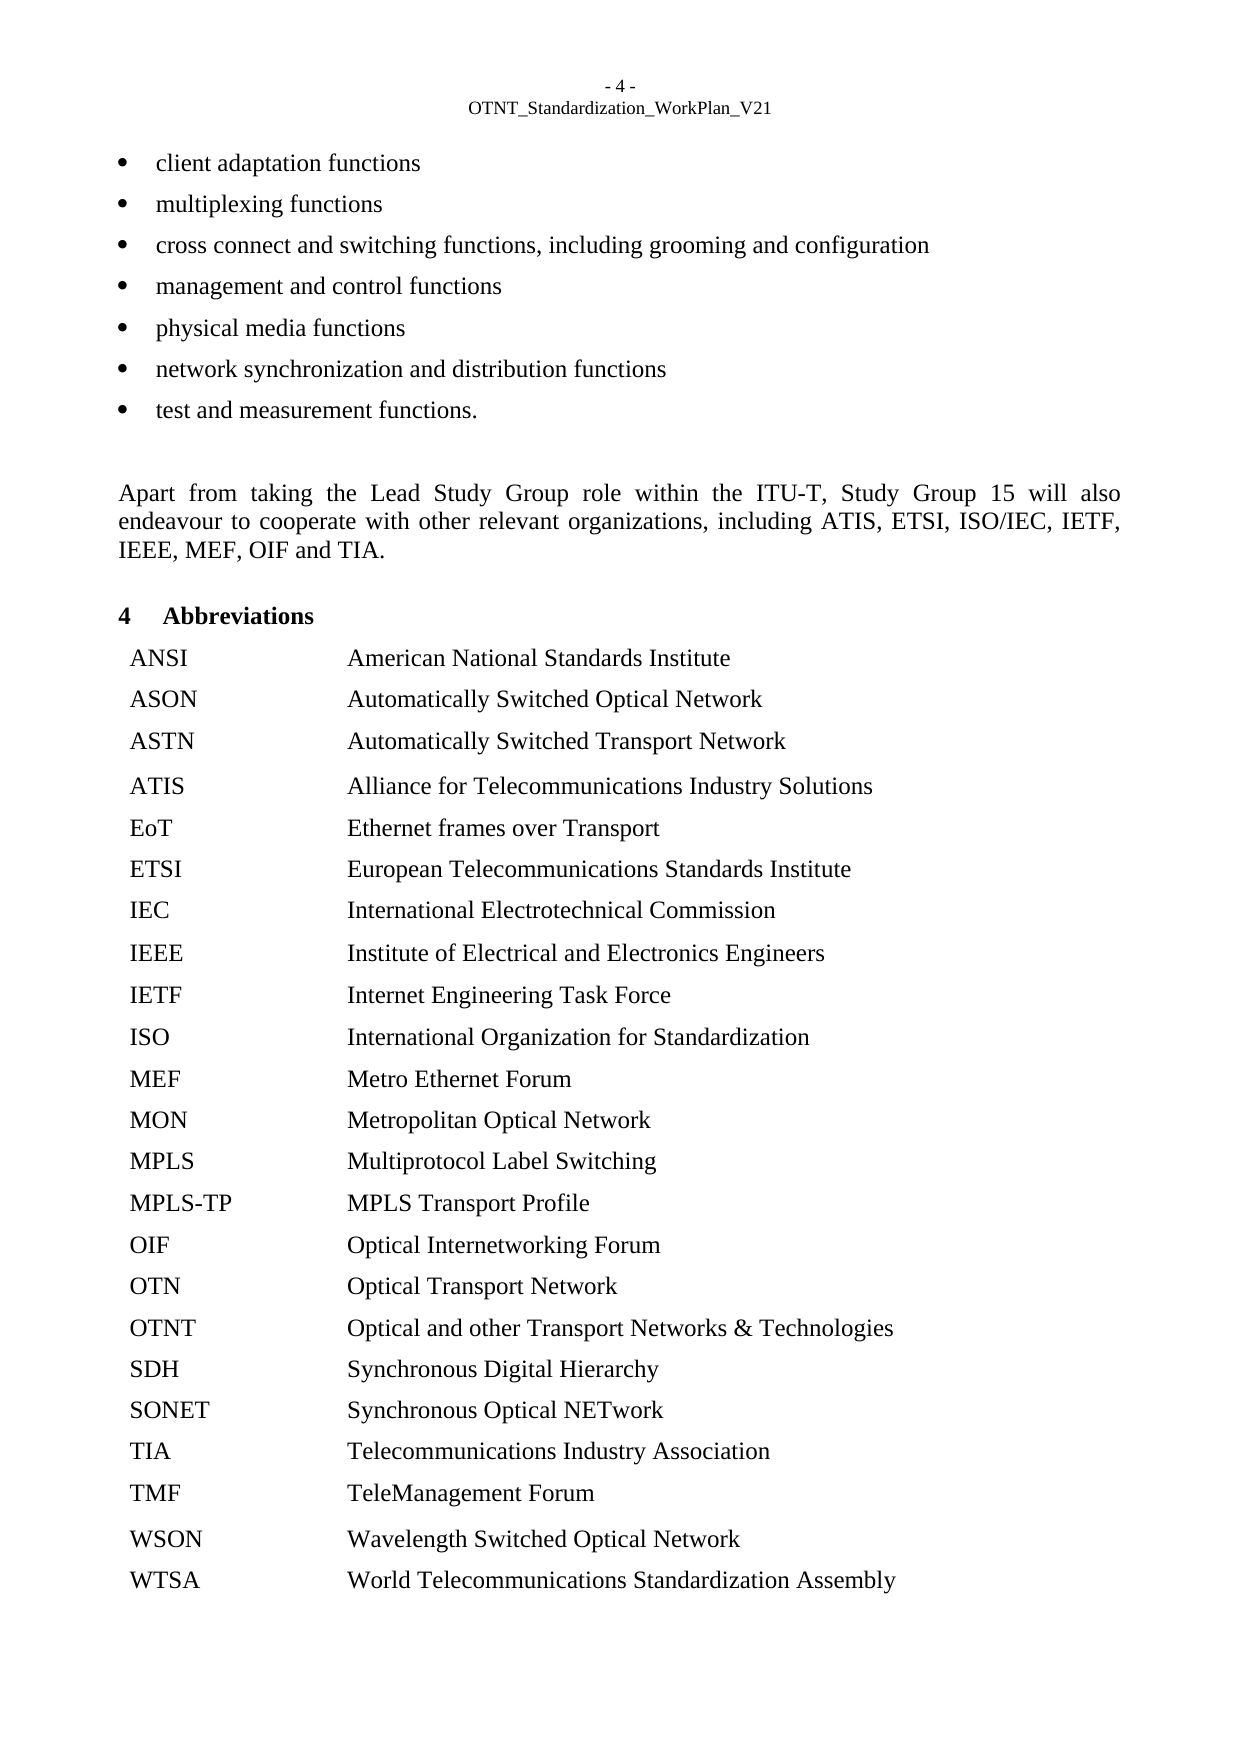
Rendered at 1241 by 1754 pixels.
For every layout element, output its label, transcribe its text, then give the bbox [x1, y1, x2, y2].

table_cell Internet Engineering Task Force [336, 968, 1086, 1009]
table_cell TMF [118, 1465, 336, 1512]
table_cell EoT [118, 800, 336, 841]
table_cell SDH [118, 1341, 336, 1383]
table_cell MEF [118, 1051, 336, 1092]
table_cell Automatically Switched Optical Network [336, 672, 1086, 713]
table_cell ASTN [118, 713, 336, 759]
list cross connect and switching functions, including grooming and configuration [118, 230, 1122, 259]
table_cell Telecommunications Industry Association [336, 1424, 1086, 1465]
table_cell Metro Ethernet Forum [336, 1051, 1086, 1092]
table_cell MPLS-TP [118, 1176, 336, 1218]
table_cell World Telecommunications Standardization Assembly [336, 1553, 1086, 1594]
table_cell International Electrotechnical Commission [336, 883, 1086, 926]
list test and measurement functions. [118, 395, 1122, 424]
table_cell Wavelength Switched Optical Network [336, 1512, 1086, 1553]
table_cell SONET [118, 1383, 336, 1424]
table_cell TeleManagement Forum [336, 1465, 1086, 1512]
table_header ANSI [118, 630, 336, 672]
table_cell Institute of Electrical and Electronics Engineers [336, 926, 1086, 968]
table_cell Multiprotocol Label Switching [336, 1134, 1086, 1176]
table_cell MPLS [118, 1134, 336, 1176]
table_cell ASON [118, 672, 336, 713]
table_cell International Organization for Standardization [336, 1009, 1086, 1051]
list network synchronization and distribution functions [118, 354, 1122, 383]
table_cell WSON [118, 1512, 336, 1553]
table_cell WTSA [118, 1553, 336, 1594]
table_cell Optical and other Transport Networks & Technologies [336, 1300, 1086, 1341]
list client adaptation functions [118, 148, 1122, 176]
table_cell MPLS Transport Profile [336, 1176, 1086, 1218]
table_cell Metropolitan Optical Network [336, 1093, 1086, 1134]
table_cell IEEE [118, 926, 336, 968]
table_cell Optical Transport Network [336, 1259, 1086, 1300]
table_cell Optical Internetworking Forum [336, 1218, 1086, 1259]
table_cell Synchronous Optical NETwork [336, 1383, 1086, 1424]
text Apart from taking the Lead Study Group role within the ITU-T, Study Group 15 will also endeavour to cooperate with other relevant organizations, including ATIS, ETSI, ISO/IEC, IETF, IEEE, MEF, OIF and TIA. [118, 478, 1122, 564]
subtitle Abbreviations [118, 601, 1122, 630]
table_cell ISO [118, 1009, 336, 1051]
table_cell OTNT [118, 1300, 336, 1341]
table_cell IETF [118, 968, 336, 1009]
table_cell IEC [118, 883, 336, 926]
list multiplexing functions [118, 189, 1122, 218]
list physical media functions [118, 313, 1122, 341]
table_header American National Standards Institute [336, 630, 1086, 672]
table_cell ETSI [118, 841, 336, 883]
table_cell ATIS [118, 759, 336, 800]
table_cell Alliance for Telecommunications Industry Solutions [336, 759, 1086, 800]
table_cell Synchronous Digital Hierarchy [336, 1341, 1086, 1383]
table_cell European Telecommunications Standards Institute [336, 841, 1086, 883]
table_cell Ethernet frames over Transport [336, 800, 1086, 841]
table_cell OTN [118, 1259, 336, 1300]
table_cell OIF [118, 1218, 336, 1259]
table_cell Automatically Switched Transport Network [336, 713, 1086, 759]
table_cell MON [118, 1093, 336, 1134]
list management and control functions [118, 271, 1122, 300]
table_cell TIA [118, 1424, 336, 1465]
